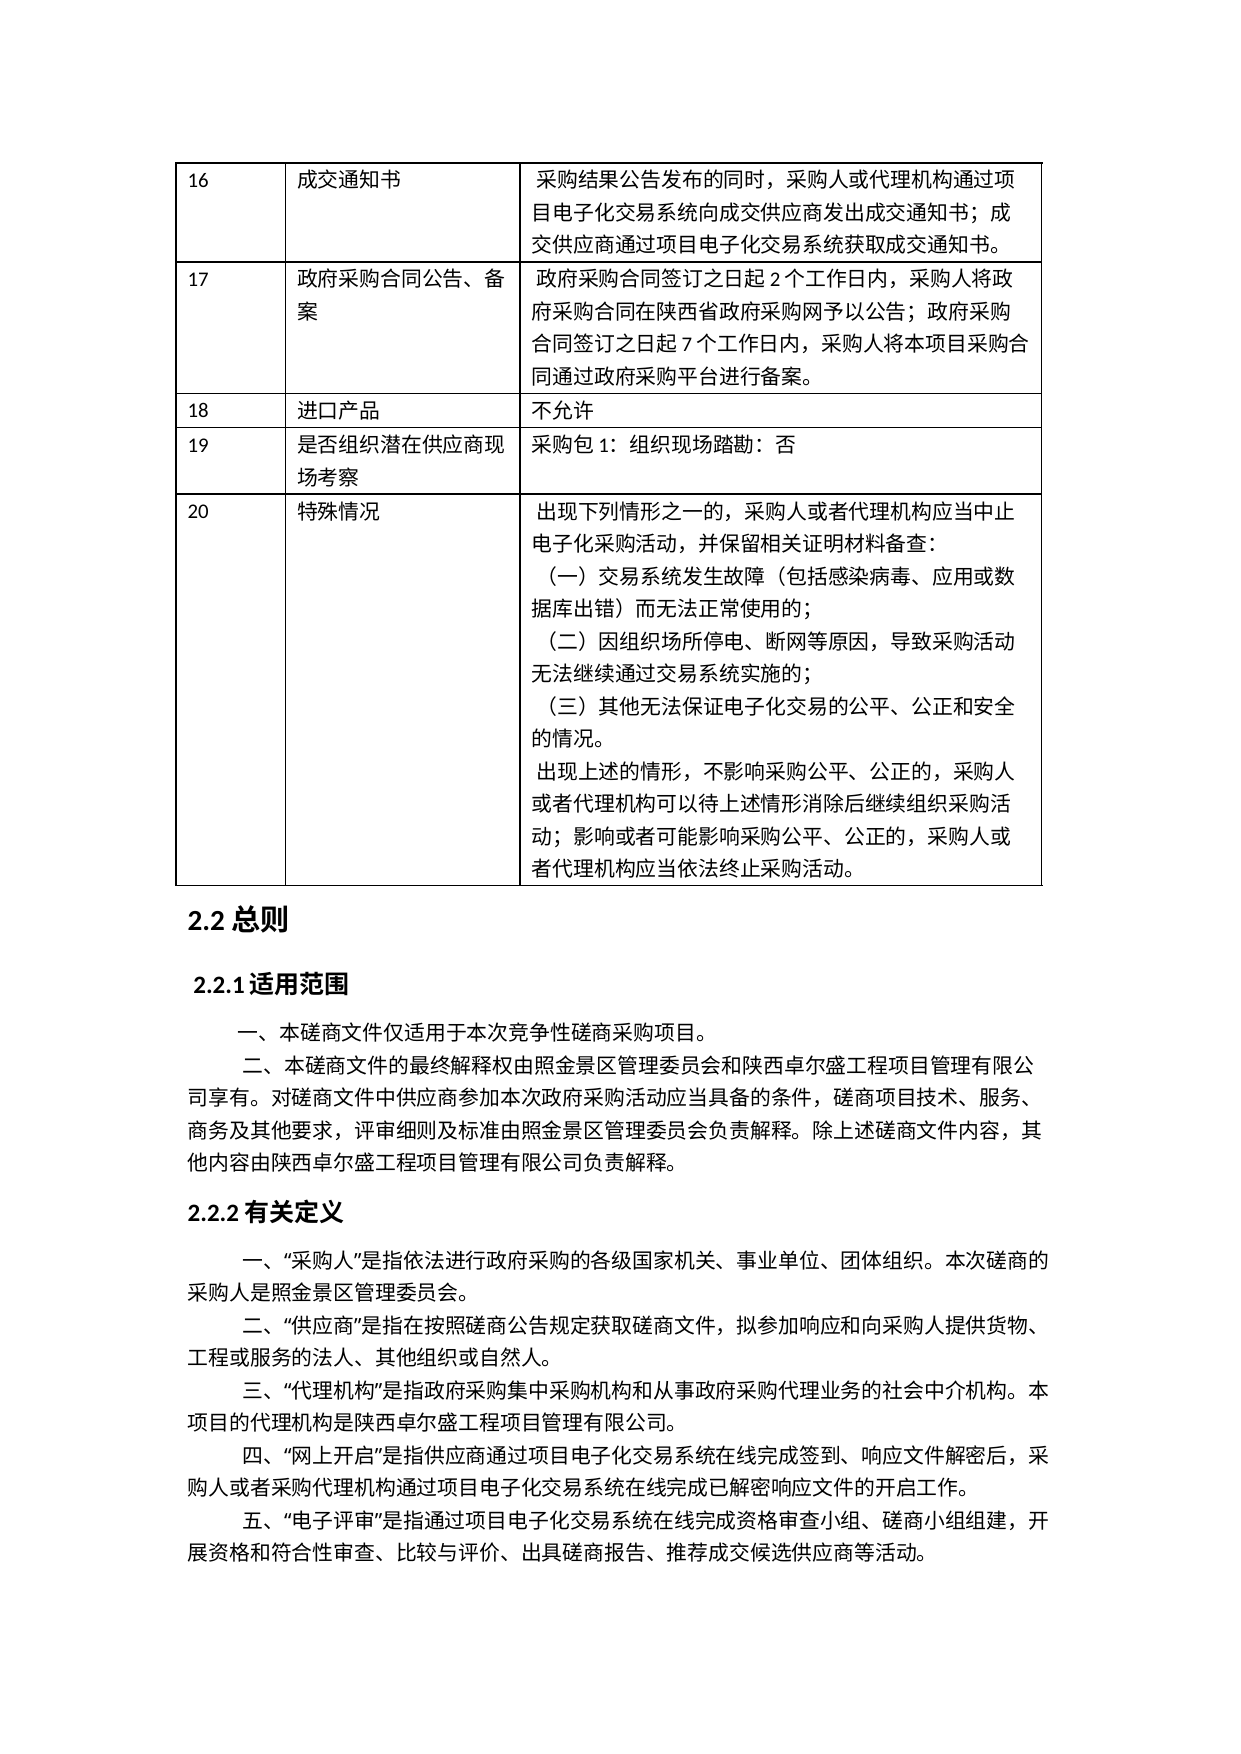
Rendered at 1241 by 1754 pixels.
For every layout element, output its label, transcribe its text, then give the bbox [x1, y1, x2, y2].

text 2.2.1适用范围 [187, 951, 1053, 1016]
table_cell 18 [177, 394, 285, 427]
table_cell 成交通知书 [286, 164, 519, 261]
text 二、“供应商”是指在按照磋商公告规定获取磋商文件，拟参加响应和向采购人提供货物、工程或服务的法人、其他组织或自然人。 [187, 1309, 1053, 1374]
table_cell 是否组织潜在供应商现场考察 [286, 428, 519, 493]
table_cell 采购包1：组织现场踏勘：否 [521, 428, 1041, 493]
table_cell 16 [177, 164, 285, 261]
text 五、“电子评审”是指通过项目电子化交易系统在线完成资格审查小组、磋商小组组建，开展资格和符合性审查、比较与评价、出具磋商报告、推荐成交候选供应商等活动。 [187, 1504, 1053, 1569]
table_cell 采购结果公告发布的同时，采购人或代理机构通过项目电子化交易系统向成交供应商发出成交通知书；成交供应商通过项目电子化交易系统获取成交通知书。 [521, 164, 1041, 261]
table_cell 进口产品 [286, 394, 519, 427]
table_cell 政府采购合同签订之日起2个工作日内，采购人将政府采购合同在陕西省政府采购网予以公告；政府采购合同签订之日起7个工作日内，采购人将本项目采购合同通过政府采购平台进行备案。 [521, 263, 1041, 393]
text 二、本磋商文件的最终解释权由照金景区管理委员会和陕西卓尔盛工程项目管理有限公司享有。对磋商文件中供应商参加本次政府采购活动应当具备的条件，磋商项目技术、服务、商务及其他要求，评审细则及标准由照金景区管理委员会负责解释。除上述磋商文件内容，其他内容由陕西卓尔盛工程项目管理有限公司负责解释。 [187, 1049, 1053, 1179]
text 四、“网上开启”是指供应商通过项目电子化交易系统在线完成签到、响应文件解密后，采购人或者采购代理机构通过项目电子化交易系统在线完成已解密响应文件的开启工作。 [187, 1439, 1053, 1504]
table_cell 17 [177, 263, 285, 393]
table_cell 特殊情况 [286, 495, 519, 885]
text 2.2总则 [187, 886, 1053, 951]
text 2.2.2有关定义 [187, 1179, 1053, 1244]
table_cell 20 [177, 495, 285, 885]
text 三、“代理机构”是指政府采购集中采购机构和从事政府采购代理业务的社会中介机构。本项目的代理机构是陕西卓尔盛工程项目管理有限公司。 [187, 1374, 1053, 1439]
text 一、本磋商文件仅适用于本次竞争性磋商采购项目。 [187, 1016, 1053, 1049]
text 一、“采购人”是指依法进行政府采购的各级国家机关、事业单位、团体组织。本次磋商的采购人是照金景区管理委员会。 [187, 1244, 1053, 1309]
table_cell 出现下列情形之一的，采购人或者代理机构应当中止电子化采购活动，并保留相关证明材料备查： （一）交易系统发生故障（包括感染病毒、应用或数据库出错）而无法正常使用的； （二）因组织场所停电、断网等原因，导致采购活动无法继续通过交易系统实施的； （三）其他无法保证电子化交易的公平、公正和安全的情况。 出现上述的情形，不影响采购公平、公正的，采购人或者代理机构可以待上述情形消除后继续组织采购活动；影响或者可能影响采购公平、公正的，采购人或者代理机构应当依法终止采购活动。 [521, 495, 1041, 885]
table_cell 19 [177, 428, 285, 493]
table_cell 政府采购合同公告、备案 [286, 263, 519, 393]
table_cell 不允许 [521, 394, 1041, 427]
